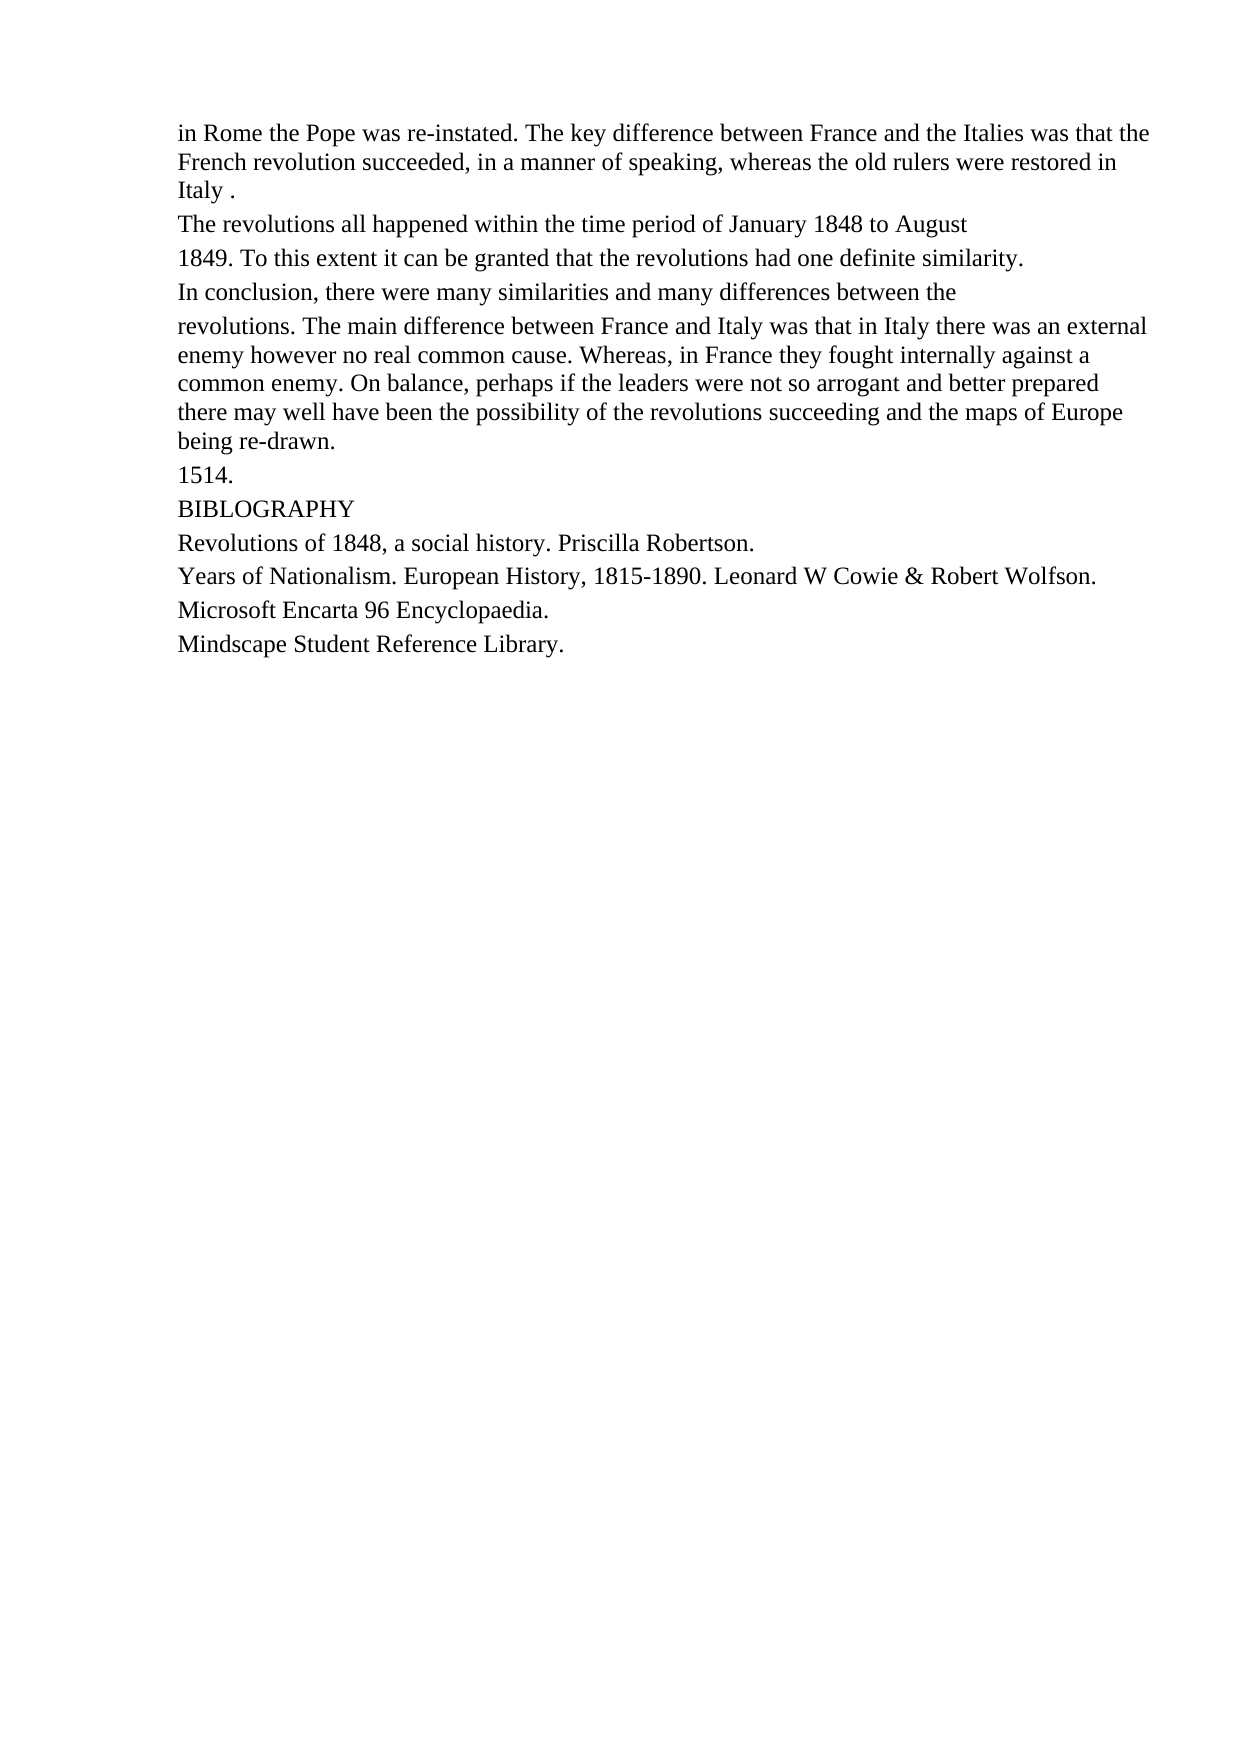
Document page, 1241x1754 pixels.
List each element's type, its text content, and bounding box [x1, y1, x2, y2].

text The revolutions all happened within the time period of January 1848 to August [177, 209, 1152, 238]
text Microsoft Encarta 96 Encyclopaedia. [177, 595, 1152, 624]
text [177, 118, 1152, 204]
text BIBLOGRAPHY [177, 494, 1152, 522]
text 1514. [177, 460, 1152, 489]
text revolutions. The main difference between France and Italy was that in Italy there was an external enemy however no real common cause. Whereas, in France they fought internally against a common enemy. On balance, perhaps if the leaders were not so arrogant and better prepared there may well have been the possibility of the revolutions succeeding and the maps of Europe being re-drawn. [177, 311, 1152, 455]
text Mindscape Student Reference Library. [177, 629, 1152, 658]
text In conclusion, there were many similarities and many differences between the [177, 277, 1152, 306]
text Years of Nationalism. European History, 1815-1890. Leonard W Cowie & Robert Wolfson. [177, 561, 1152, 590]
text Revolutions of 1848, a social history. Priscilla Robertson. [177, 528, 1152, 556]
text 1849. To this extent it can be granted that the revolutions had one definite similarity. [177, 243, 1152, 272]
